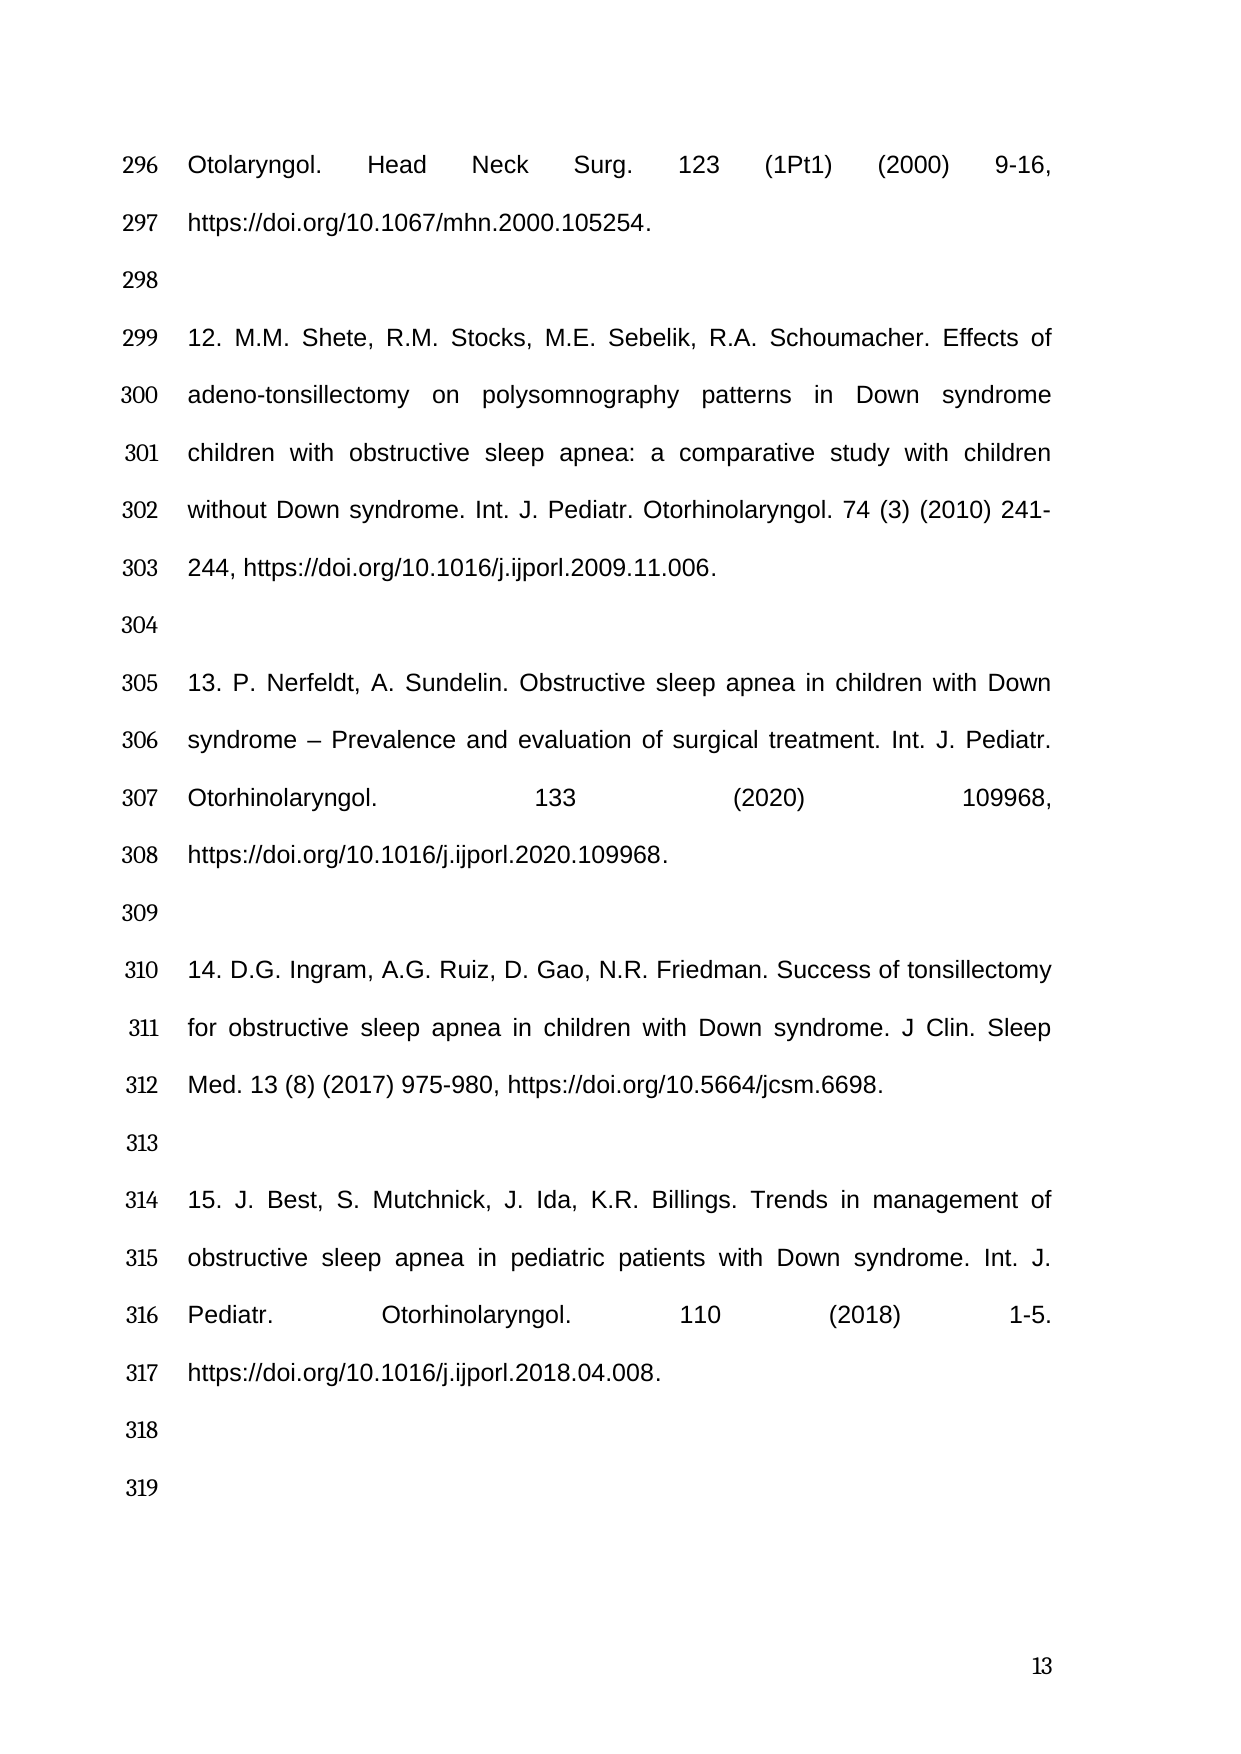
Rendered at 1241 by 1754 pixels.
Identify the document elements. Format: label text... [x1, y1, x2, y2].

text 15. J. Best, S. Mutchnick, J. Ida, K.R. Billings. Trends in management of obstructive sleep apnea in pediatric patients with Down syndrome. Int. J. Pediatr. Otorhinolaryngol. 110 (2018) 1-5. https://doi.org/10.1016/j.ijporl.2018.04.008. [187, 1185, 1053, 1386]
text 14. D.G. Ingram, A.G. Ruiz, D. Gao, N.R. Friedman. Success of tonsillectomy for obstructive sleep apnea in children with Down syndrome. J Clin. Sleep Med. 13 (8) (2017) 975-980, https://doi.org/10.5664/jcsm.6698. [187, 955, 1053, 1099]
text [187, 150, 1053, 236]
text 13. P. Nerfeldt, A. Sundelin. Obstructive sleep apnea in children with Down syndrome – Prevalence and evaluation of surgical treatment. Int. J. Pediatr. Otorhinolaryngol. 133 (2020) 109968, https://doi.org/10.1016/j.ijporl.2020.109968. [187, 667, 1053, 869]
text 12. M.M. Shete, R.M. Stocks, M.E. Sebelik, R.A. Schoumacher. Effects of adeno-tonsillectomy on polysomnography patterns in Down syndrome children with obstructive sleep apnea: a comparative study with children without Down syndrome. Int. J. Pediatr. Otorhinolaryngol. 74 (3) (2010) 241-244, https://doi.org/10.1016/j.ijporl.2009.11.006. [187, 322, 1053, 581]
